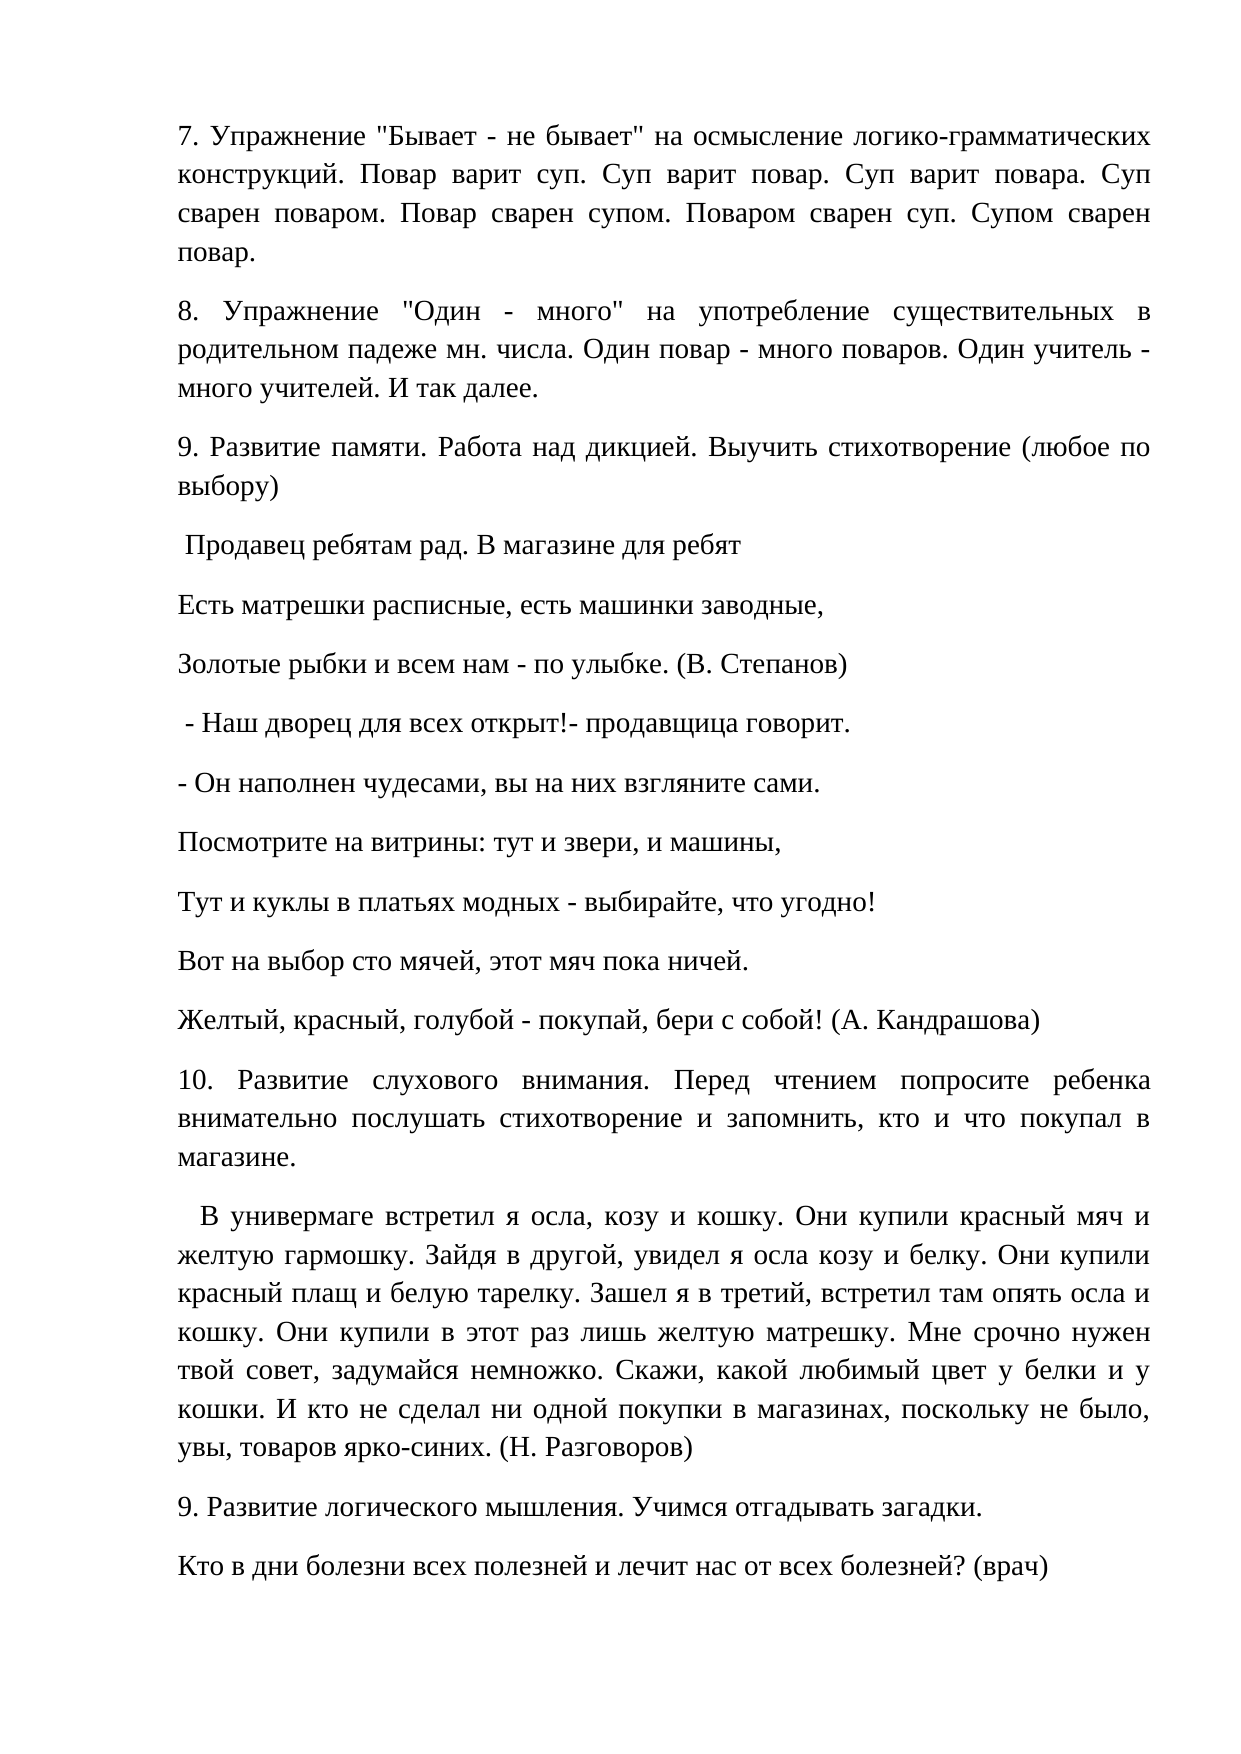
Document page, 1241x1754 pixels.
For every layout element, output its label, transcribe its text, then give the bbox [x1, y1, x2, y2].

text В универмаге встретил я осла, козу и кошку. Они купили красный мяч и желтую гармошку. Зайдя в другой, увидел я осла козу и белку. Они купили красный плащ и белую тарелку. Зашел я в третий, встретил там опять осла и кошку. Они купили в этот раз лишь желтую матрешку. Мне срочно нужен твой совет, задумайся немножко. Скажи, какой любимый цвет у белки и у кошки. И кто не сделал ни одной покупки в магазинах, поскольку не было, увы, товаров ярко-синих. (Н. Разговоров) [177, 1198, 1152, 1463]
text 9. Развитие памяти. Работа над дикцией. Выучить стихотворение (любое по выбору) [177, 429, 1152, 502]
text 8. Упражнение "Один - много" на употребление существительных в родительном падеже мн. числа. Один повар - много поваров. Один учитель - много учителей. И так далее. [177, 293, 1152, 404]
text 7. Упражнение "Бывает - не бывает" на осмысление логико-грамматических конструкций. Повар варит суп. Суп варит повар. Суп варит повара. Суп сварен поваром. Повар сварен супом. Поваром сварен суп. Супом сварен повар. [177, 118, 1152, 267]
text 10. Развитие слухового внимания. Перед чтением попросите ребенка внимательно послушать стихотворение и запомнить, кто и что покупал в магазине. [177, 1062, 1152, 1172]
text Золотые рыбки и всем нам - по улыбке. (В. Степанов) [177, 646, 1152, 680]
text Тут и куклы в платьях модных - выбирайте, что угодно! [177, 884, 1152, 917]
text - Наш дворец для всех открыт!- продавщица говорит. [177, 706, 1152, 739]
text Посмотрите на витрины: тут и звери, и машины, [177, 824, 1152, 858]
text Кто в дни болезни всех полезней и лечит нас от всех болезней? (врач) [177, 1548, 1152, 1582]
text Есть матрешки расписные, есть машинки заводные, [177, 587, 1152, 620]
text - Он наполнен чудесами, вы на них взгляните сами. [177, 765, 1152, 798]
text Желтый, красный, голубой - покупай, бери с собой! (А. Кандрашова) [177, 1002, 1152, 1036]
text 9. Развитие логического мышления. Учимся отгадывать загадки. [177, 1489, 1152, 1522]
text Продавец ребятам рад. В магазине для ребят [177, 527, 1152, 561]
text Вот на выбор сто мячей, этот мяч пока ничей. [177, 943, 1152, 977]
